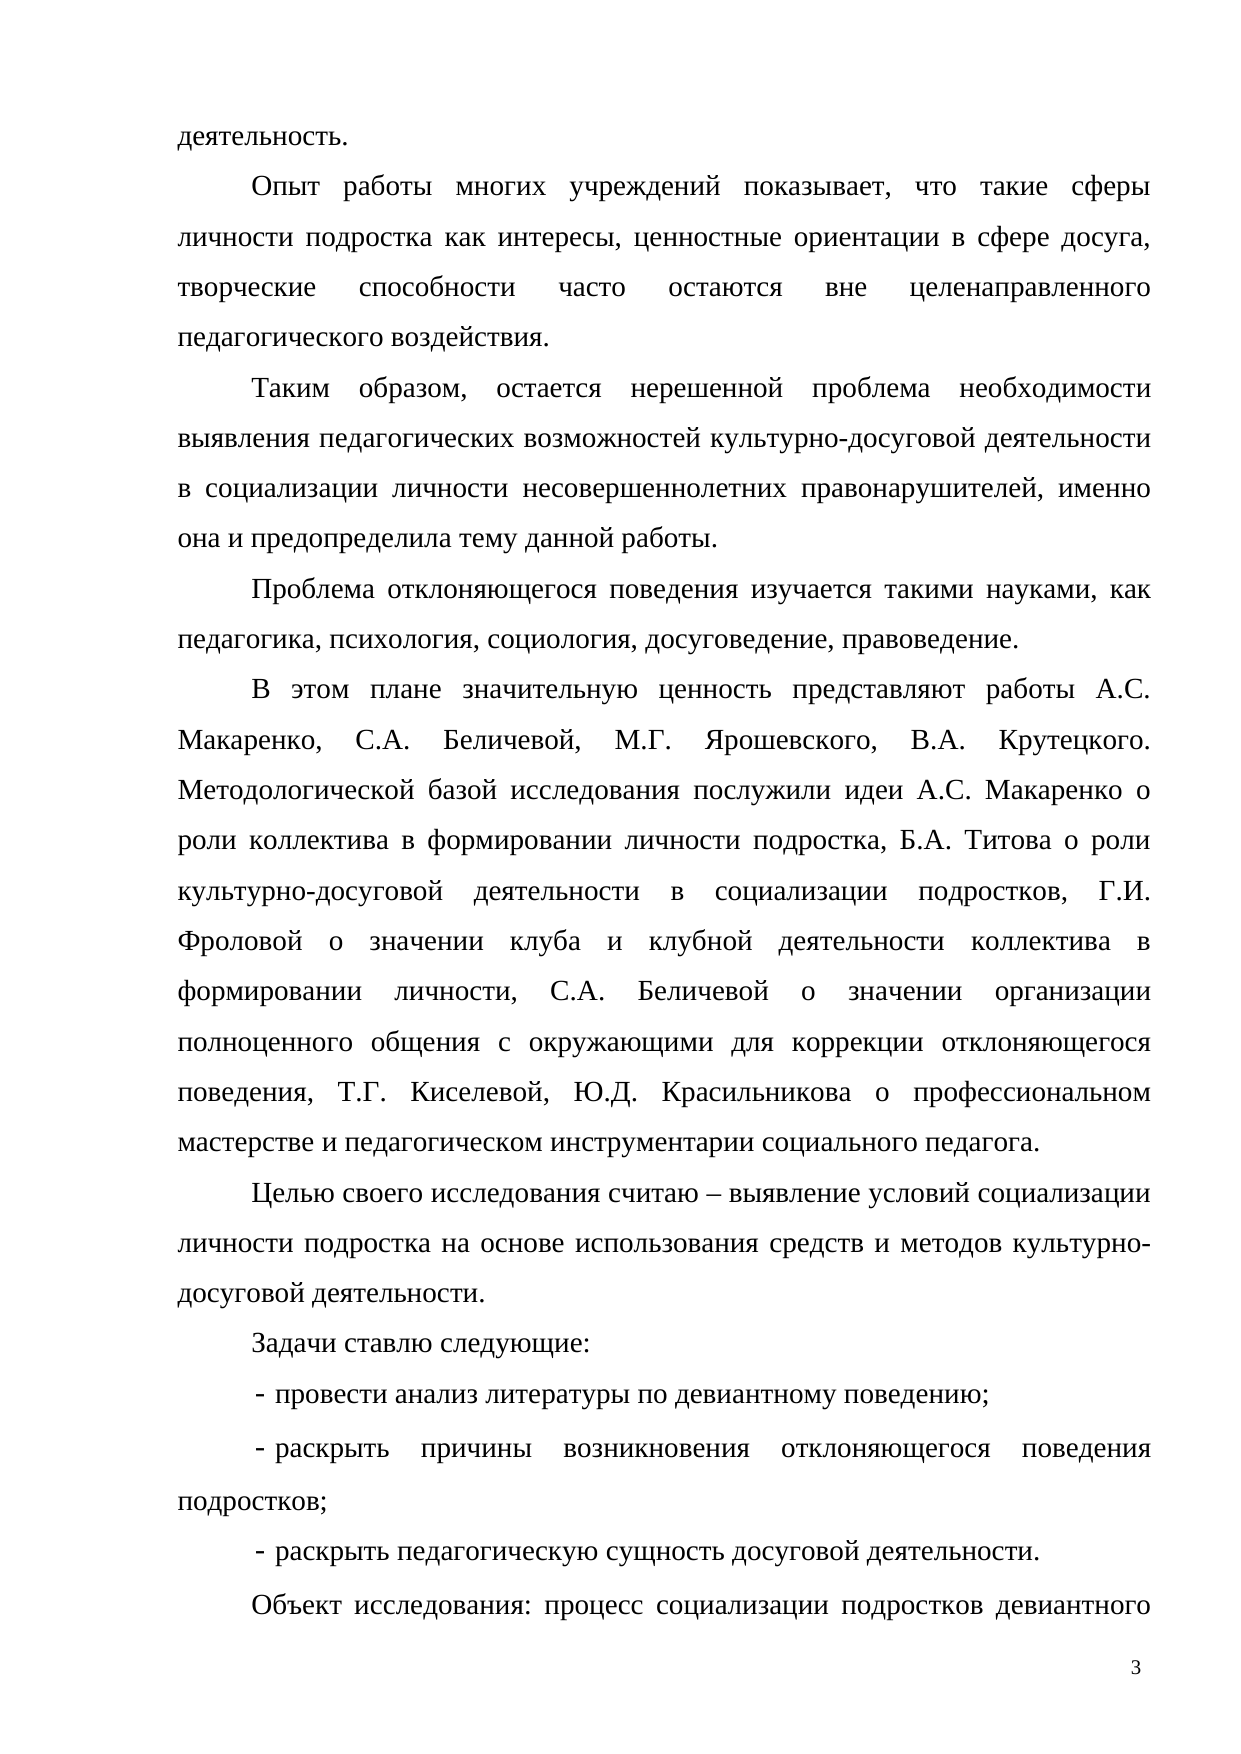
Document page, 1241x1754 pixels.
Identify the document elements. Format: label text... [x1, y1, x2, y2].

text Таким образом, остается нерешенной проблема необходимости выявления педагогических возможностей культурно-досуговой деятельности в социализации личности несовершеннолетних правонарушителей, именно она и предопределила тему данной работы. [177, 370, 1152, 554]
text Опыт работы многих учреждений показывает, что такие сферы личности подростка как интересы, ценностные ориентации в сфере досуга, творческие способности часто остаются вне целенаправленного педагогического воздействия. [177, 168, 1152, 353]
list раскрыть причины возникновения отклоняющегося поведения подростков; [177, 1430, 1152, 1516]
text Проблема отклоняющегося поведения изучается такими науками, как педагогика, психология, социология, досуговедение, правоведение. [177, 571, 1152, 655]
list провести анализ литературы по девиантному поведению; [177, 1376, 1152, 1412]
text Задачи ставлю следующие: [177, 1326, 1152, 1359]
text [177, 118, 1152, 152]
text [177, 1587, 1152, 1621]
list раскрыть педагогическую сущность досуговой деятельности. [177, 1533, 1152, 1569]
text В этом плане значительную ценность представляют работы А.С. Макаренко, С.А. Беличевой, М.Г. Ярошевского, В.А. Крутецкого. Методологической базой исследования послужили идеи А.С. Макаренко о роли коллектива в формировании личности подростка, Б.А. Титова о роли культурно-досуговой деятельности в социализации подростков, Г.И. Фроловой о значении клуба и клубной деятельности коллектива в формировании личности, С.А. Беличевой о значении организации полноценного общения с окружающими для коррекции отклоняющегося поведения, Т.Г. Киселевой, Ю.Д. Красильникова о профессиональном мастерстве и педагогическом инструментарии социального педагога. [177, 672, 1152, 1158]
text Целью своего исследования считаю – выявление условий социализации личности подростка на основе использования средств и методов культурно-досуговой деятельности. досуговый девиантный поведение культурный [177, 1175, 1152, 1309]
